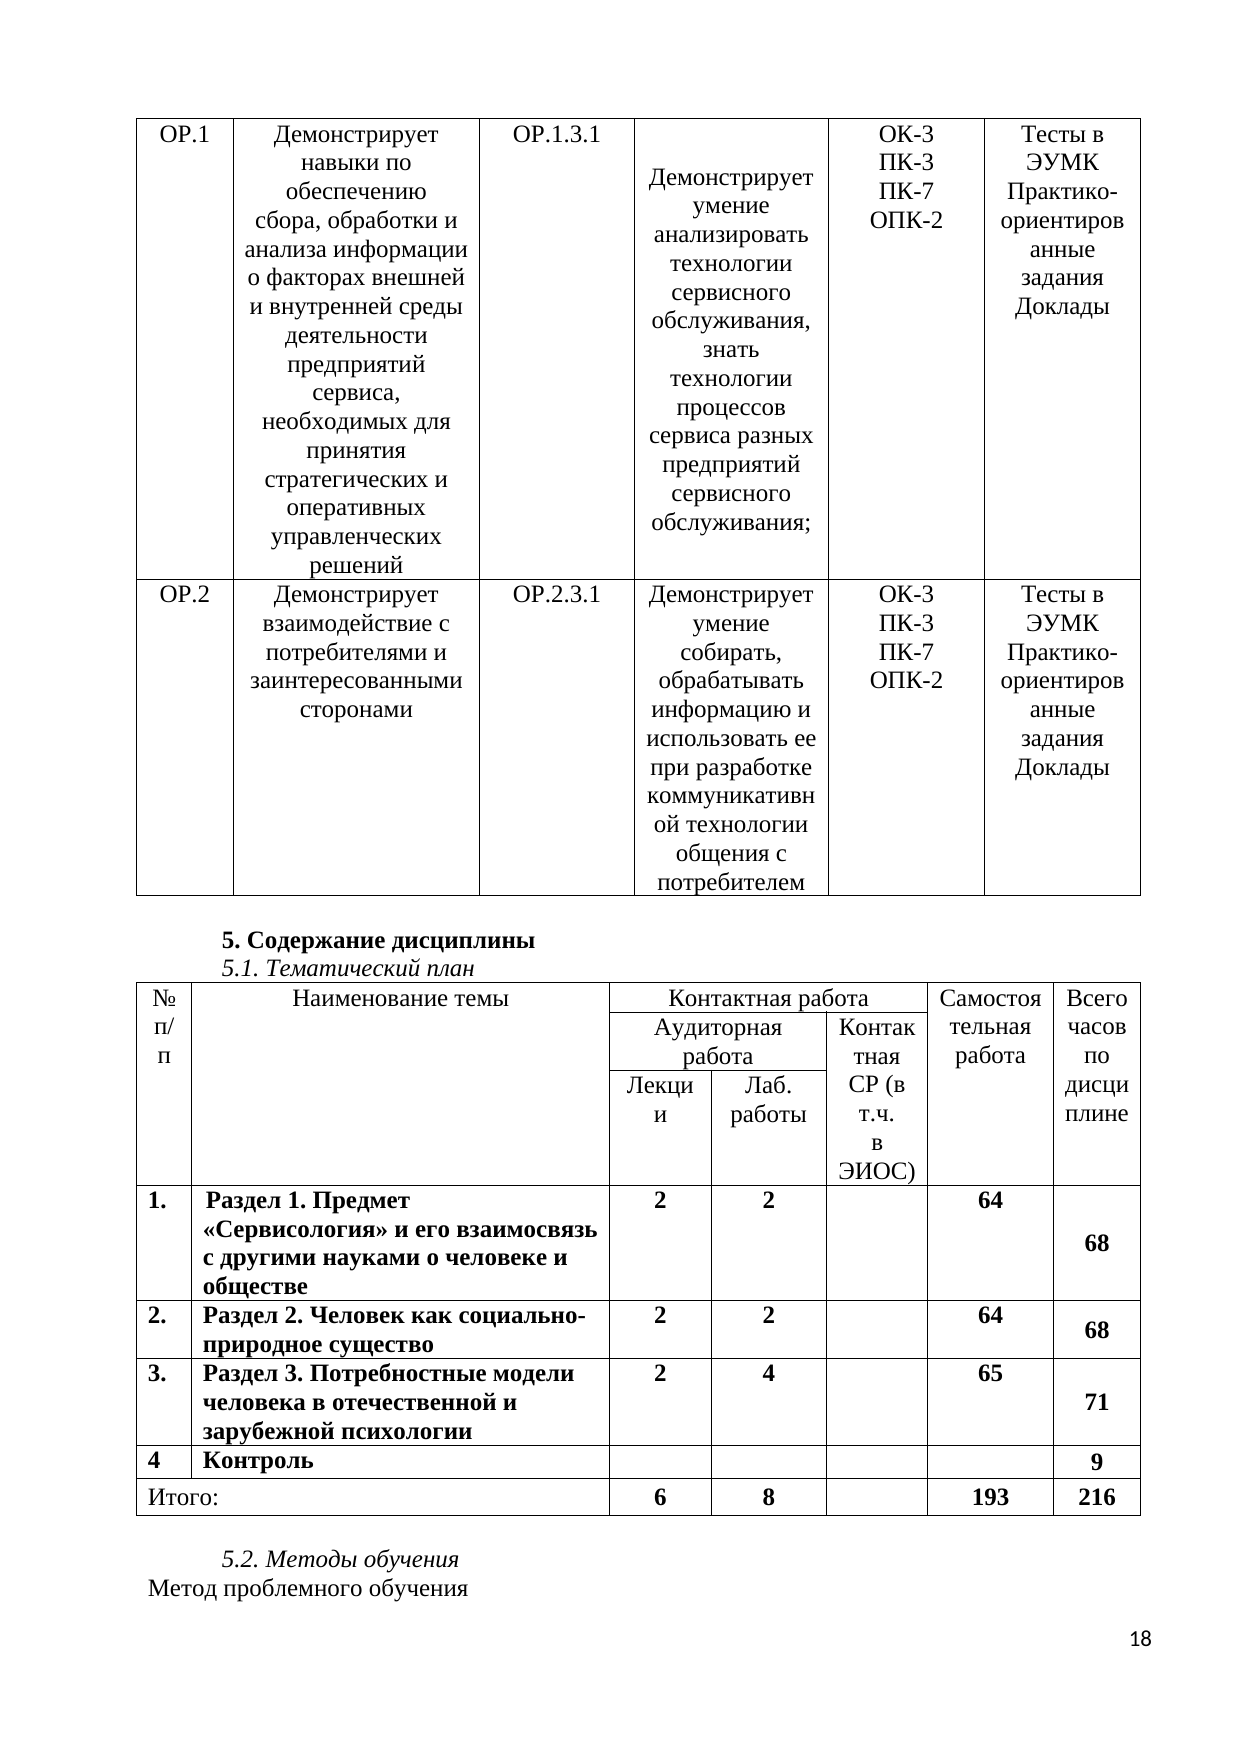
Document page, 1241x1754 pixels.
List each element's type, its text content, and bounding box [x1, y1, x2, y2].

table_header Наименование темы [192, 983, 609, 1184]
table_cell [610, 1446, 711, 1478]
text Метод проблемного обучения [148, 1573, 1152, 1602]
table_cell Тесты в ЭУМК Практико-ориентированные задания Доклады [985, 119, 1140, 579]
table_cell [827, 1301, 927, 1358]
table_cell 9 [1054, 1446, 1140, 1478]
table_header № п/п [137, 983, 191, 1184]
table_cell 6 [610, 1479, 711, 1515]
table_cell Тесты в ЭУМК Практико-ориентированные задания Доклады [985, 580, 1140, 895]
table_cell Итого: [137, 1479, 609, 1515]
table_cell Лаб. работы [712, 1071, 826, 1184]
table_cell ОР.2 [137, 580, 233, 895]
table_cell 8 [712, 1479, 826, 1515]
text 5. Содержание дисциплины [148, 925, 1152, 953]
table_cell [712, 1446, 826, 1478]
table_cell Демонстрирует навыки по обеспечению сбора, обработки и анализа информации о факторах внешней и внутренней среды деятельности предприятий сервиса, необходимых для принятия стратегических и оперативных управленческих решений [234, 119, 479, 579]
table_cell Раздел 1. Предмет «Сервисология» и его взаимосвязь с другими науками о человеке и обществе [192, 1186, 609, 1300]
table_cell 2. [137, 1301, 191, 1358]
table_cell Аудиторная работа [610, 1013, 826, 1069]
table_cell Контроль [192, 1446, 609, 1478]
table_cell 65 [928, 1359, 1053, 1445]
table_header Всего часов по дисциплине [1054, 983, 1140, 1184]
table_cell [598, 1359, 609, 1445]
text 5.2. Методы обучения [148, 1544, 1152, 1573]
table_cell ОР.2.3.1 [480, 580, 634, 895]
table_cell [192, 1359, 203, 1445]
table_header Самостоятельная работа [928, 983, 1053, 1184]
table_cell ОР.1.3.1 [480, 119, 634, 579]
table_cell 68 [1054, 1301, 1140, 1358]
table_cell 71 [1054, 1359, 1140, 1445]
table_cell 4 [712, 1359, 826, 1445]
table_cell 64 [928, 1186, 1053, 1300]
table_cell ОК-3 ПК-3 ПК-7 ОПК-2 [829, 119, 984, 579]
table_cell 2 [610, 1359, 711, 1445]
table_cell [827, 1479, 927, 1515]
table_cell 2 [610, 1301, 711, 1358]
table_cell [827, 1446, 927, 1478]
table_cell 1. [137, 1186, 191, 1300]
table_cell 2 [610, 1186, 711, 1300]
table_cell Демонстрирует взаимодействие с потребителями и заинтересованными сторонами [234, 580, 479, 895]
text 5.1. Тематический план [148, 953, 1152, 982]
table_cell Демонстрирует умение анализировать технологии сервисного обслуживания, знать технологии процессов сервиса разных предприятий сервисного обслуживания; [635, 119, 828, 579]
table_cell 193 [928, 1479, 1053, 1515]
table_cell [827, 1186, 927, 1300]
table_cell [827, 1359, 927, 1445]
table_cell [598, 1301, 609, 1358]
table_cell [928, 1446, 1053, 1478]
table_cell 2 [712, 1301, 826, 1358]
table_cell Контактная СР (в т.ч. в ЭИОС) [827, 1013, 927, 1184]
table_cell ОР.1 [137, 119, 233, 579]
table_header Контактная работа [610, 983, 927, 1011]
table_cell 4 [137, 1446, 191, 1478]
table_cell Лекции [610, 1071, 711, 1184]
table_cell 68 [1054, 1186, 1140, 1300]
table_cell 3. [137, 1359, 191, 1445]
table_cell 64 [928, 1301, 1053, 1358]
table_cell ОК-3 ПК-3 ПК-7 ОПК-2 [829, 580, 984, 895]
table_cell 216 [1054, 1479, 1140, 1515]
table_cell 2 [712, 1186, 826, 1300]
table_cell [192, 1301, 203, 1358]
table_cell Демонстрирует умение собирать, обрабатывать информацию и использовать ее при разработке коммуникативной технологии общения с потребителем [635, 580, 828, 895]
